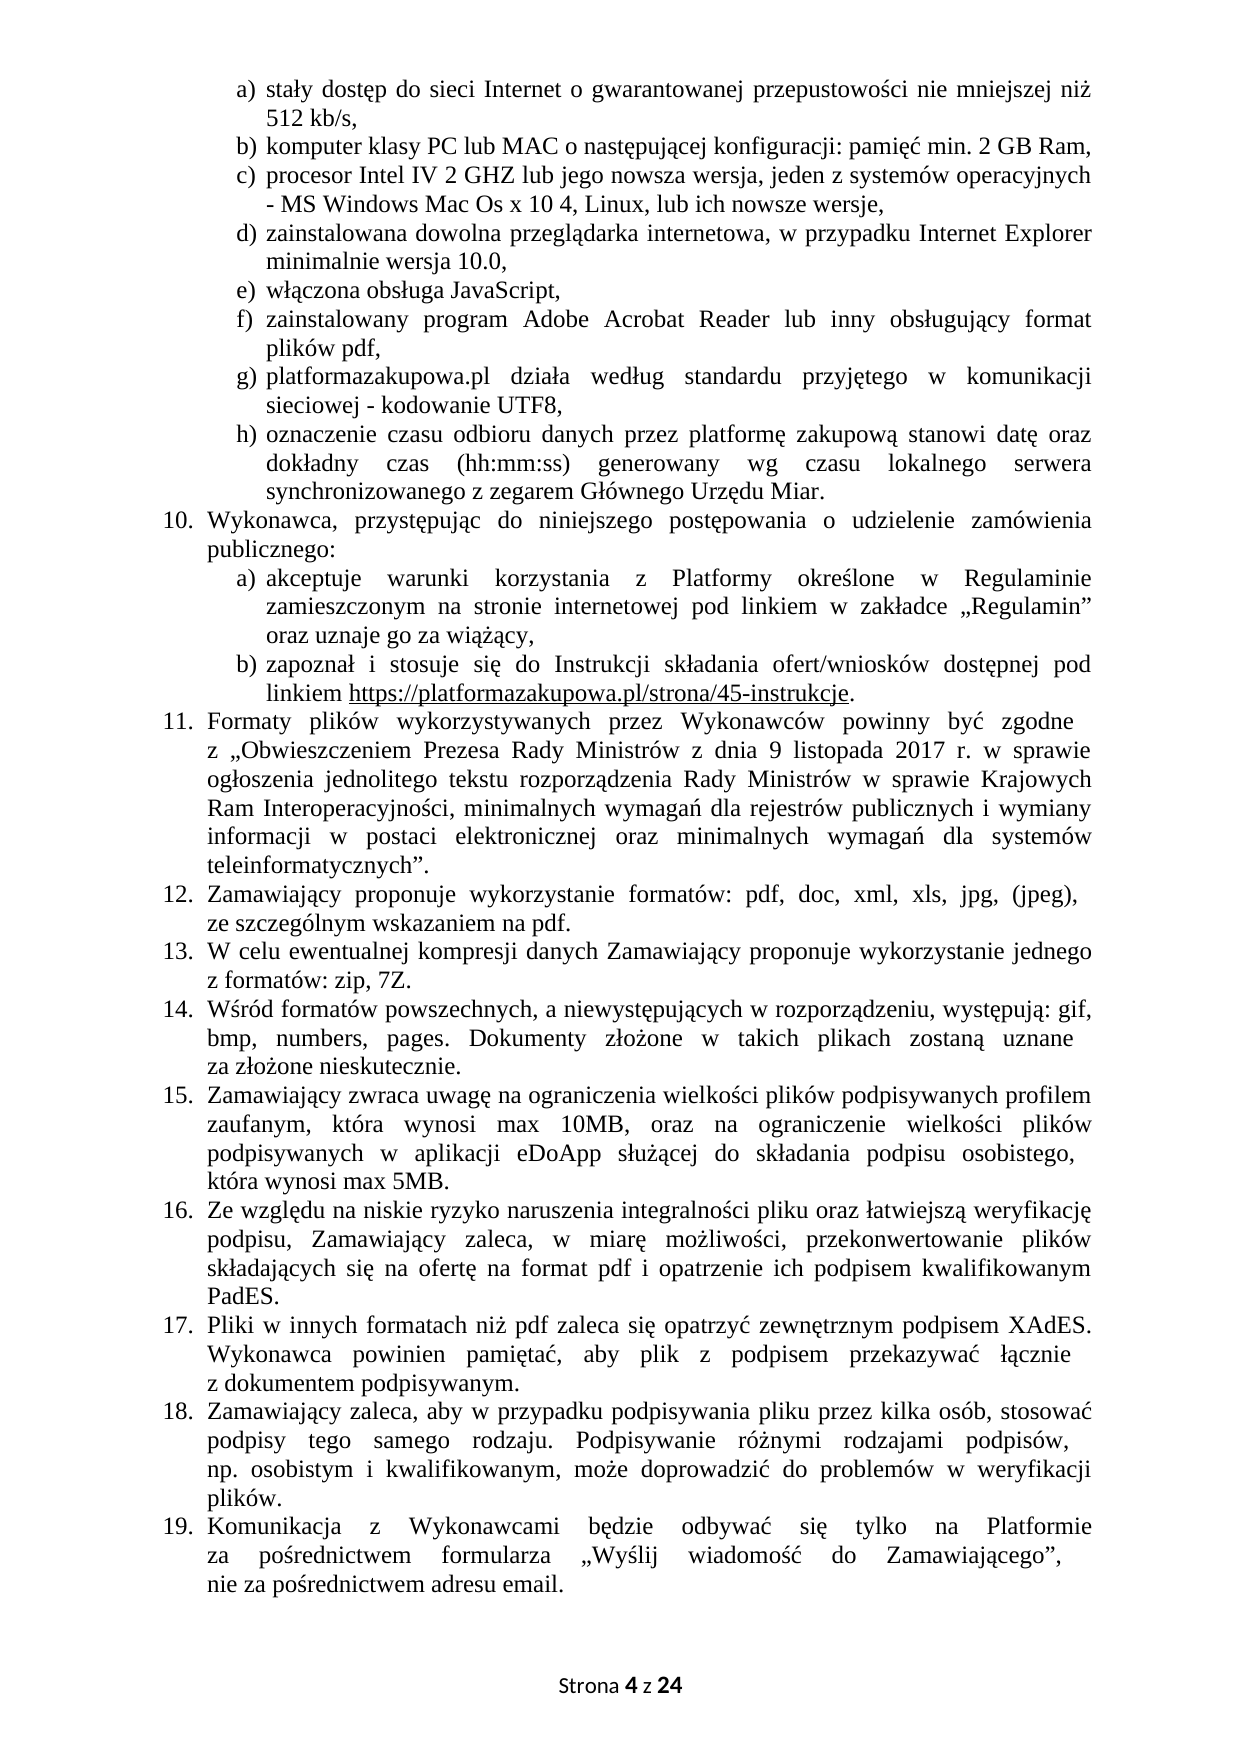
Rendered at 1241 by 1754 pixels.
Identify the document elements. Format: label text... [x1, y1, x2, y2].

list Ze względu na niskie ryzyko naruszenia integralności pliku oraz łatwiejszą weryfikację podpisu, Zamawiający zaleca, w miarę możliwości, przekonwertowanie plików składających się na ofertę na format pdf i opatrzenie ich podpisem kwalifikowanym PadES. [162, 1195, 1092, 1310]
list zainstalowany program Adobe Acrobat Reader lub inny obsługujący format plików pdf, [236, 304, 1092, 361]
list stały dostęp do sieci Internet o gwarantowanej przepustowości nie mniejszej niż 512 kb/s, [236, 74, 1092, 131]
list zainstalowana dowolna przeglądarka internetowa, w przypadku Internet Explorer minimalnie wersja 10.0, [236, 218, 1092, 275]
list oznaczenie czasu odbioru danych przez platformę zakupową stanowi datę oraz dokładny czas (hh:mm:ss) generowany wg czasu lokalnego serwera synchronizowanego z zegarem Głównego Urzędu Miar. [236, 419, 1092, 505]
list komputer klasy PC lub MAC o następującej konfiguracji: pamięć min. 2 GB Ram, [236, 131, 1092, 160]
list włączona obsługa JavaScript, [236, 275, 1092, 304]
list Zamawiający proponuje wykorzystanie formatów: pdf, doc, xml, xls, jpg, (jpeg), ze szczególnym wskazaniem na pdf. [162, 879, 1092, 936]
list platformazakupowa.pl działa według standardu przyjętego w komunikacji sieciowej - kodowanie UTF8, [236, 361, 1092, 419]
list zapoznał i stosuje się do Instrukcji składania ofert/wniosków dostępnej pod linkiem https://platformazakupowa.pl/strona/45-instrukcje. [236, 649, 1092, 706]
list Zamawiający zwraca uwagę na ograniczenia wielkości plików podpisywanych profilem zaufanym, która wynosi max 10MB, oraz na ograniczenie wielkości plików podpisywanych w aplikacji eDoApp służącej do składania podpisu osobistego, która wynosi max 5MB. [162, 1080, 1092, 1195]
list akceptuje warunki korzystania z Platformy określone w Regulaminie zamieszczonym na stronie internetowej pod linkiem w zakładce „Regulamin” oraz uznaje go za wiążący, [236, 563, 1092, 649]
list Wśród formatów powszechnych, a niewystępujących w rozporządzeniu, występują: gif, bmp, numbers, pages. Dokumenty złożone w takich plikach zostaną uznane za złożone nieskutecznie. [162, 994, 1092, 1080]
list Pliki w innych formatach niż pdf zaleca się opatrzyć zewnętrznym podpisem XAdES. Wykonawca powinien pamiętać, aby plik z podpisem przekazywać łącznie z dokumentem podpisywanym. [162, 1310, 1092, 1396]
list procesor Intel IV 2 GHZ lub jego nowsza wersja, jeden z systemów operacyjnych - MS Windows Mac Os x 10 4, Linux, lub ich nowsze wersje, [236, 160, 1092, 218]
list Formaty plików wykorzystywanych przez Wykonawców powinny być zgodne z „Obwieszczeniem Prezesa Rady Ministrów z dnia 9 listopada 2017 r. w sprawie ogłoszenia jednolitego tekstu rozporządzenia Rady Ministrów w sprawie Krajowych Ram Interoperacyjności, minimalnych wymagań dla rejestrów publicznych i wymiany informacji w postaci elektronicznej oraz minimalnych wymagań dla systemów teleinformatycznych”. [162, 706, 1092, 879]
list Komunikacja z Wykonawcami będzie odbywać się tylko na Platformie za pośrednictwem formularza „Wyślij wiadomość do Zamawiającego”, nie za pośrednictwem adresu email. [162, 1511, 1092, 1598]
list Zamawiający zaleca, aby w przypadku podpisywania pliku przez kilka osób, stosować podpisy tego samego rodzaju. Podpisywanie różnymi rodzajami podpisów, np. osobistym i kwalifikowanym, może doprowadzić do problemów w weryfikacji plików. [162, 1396, 1092, 1511]
list Wykonawca, przystępując do niniejszego postępowania o udzielenie zamówienia publicznego: [162, 505, 1092, 563]
list W celu ewentualnej kompresji danych Zamawiający proponuje wykorzystanie jednego z formatów: zip, 7Z. [162, 936, 1092, 994]
